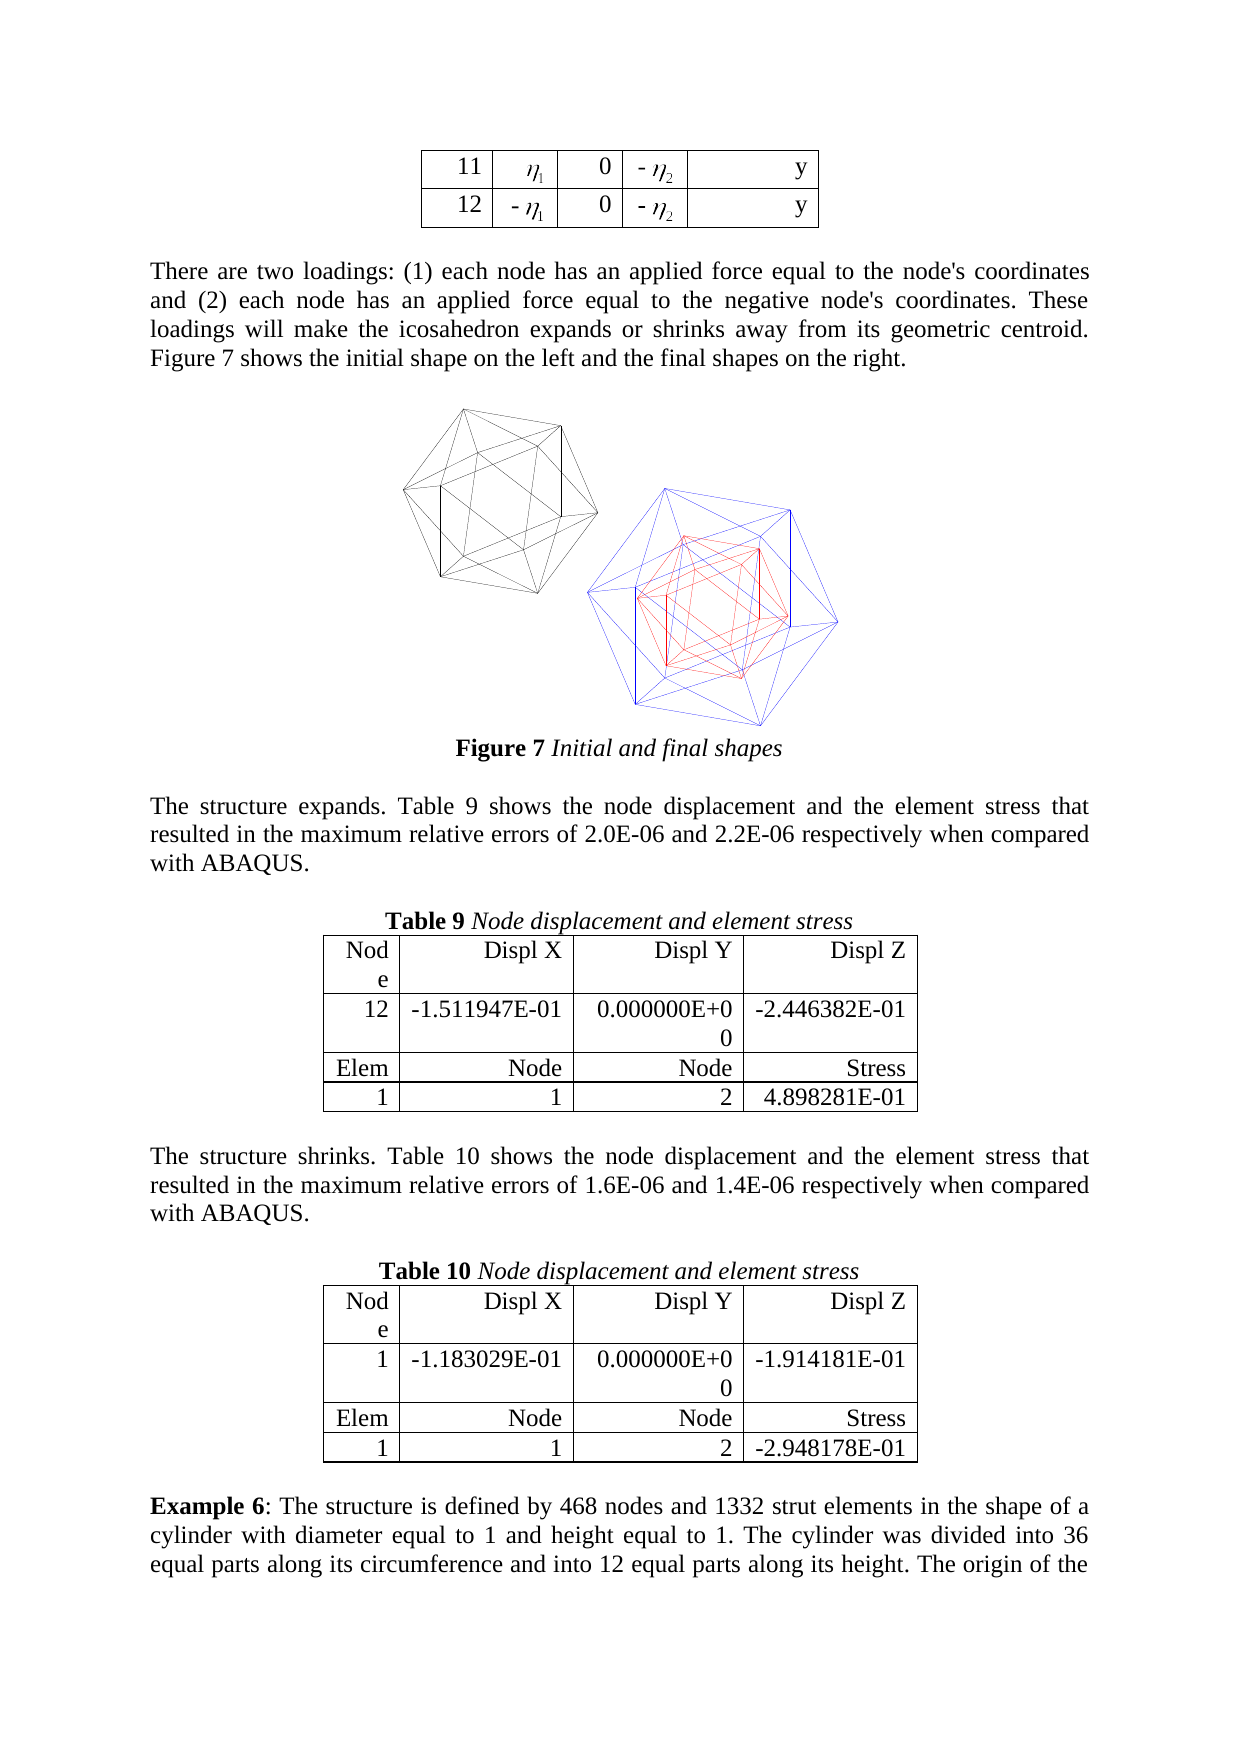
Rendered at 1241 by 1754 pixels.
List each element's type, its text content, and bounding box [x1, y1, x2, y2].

table_header Displ Y [574, 1286, 743, 1343]
table_cell 2 [574, 1083, 743, 1111]
table_cell 1 [324, 1083, 399, 1111]
table_cell -2.948178E-01 [744, 1433, 917, 1461]
table_cell 0 [558, 151, 622, 188]
table_cell 12 [422, 189, 492, 227]
text Table 10 Node displacement and element stress [150, 1256, 1090, 1285]
table_cell 2 [574, 1433, 743, 1461]
text The structure expands. Table 9 shows the node displacement and the element stress that resulted in the maximum relative errors of 2.0E-06 and 2.2E-06 respectively when compared with ABAQUS. [150, 791, 1090, 877]
table_cell 11 [422, 151, 492, 188]
table_cell [493, 189, 557, 227]
table_cell -2.446382E-01 [744, 994, 917, 1052]
table_cell Stress [744, 1053, 917, 1081]
table_cell Elem [324, 1403, 399, 1432]
table_header Displ Z [744, 1286, 917, 1343]
table_header Displ X [400, 936, 573, 993]
table_cell -1.511947E-01 [400, 994, 573, 1052]
table_cell 1 [400, 1083, 573, 1111]
table_cell Stress [744, 1403, 917, 1432]
table_header Node [324, 936, 399, 993]
table_cell 4.898281E-01 [744, 1083, 917, 1111]
table_cell 0 [558, 189, 622, 227]
table_cell 0.000000E+00 [574, 1344, 743, 1402]
text There are two loadings: (1) each node has an applied force equal to the node's coordinates and (2) each node has an applied force equal to the negative node's coordinates. These loadings will make the icosahedron expands or shrinks away from its geometric centroid. Figure 7 shows the initial shape on the left and the final shapes on the right. [150, 256, 1090, 371]
table_cell y [688, 151, 818, 188]
table_header Node [324, 1286, 399, 1343]
table_header Displ X [400, 1286, 573, 1343]
table_cell -1.914181E-01 [744, 1344, 917, 1402]
table_header Displ Z [744, 936, 917, 993]
table_cell 0.000000E+00 [574, 994, 743, 1052]
table_cell Node [400, 1403, 573, 1432]
table_cell 12 [324, 994, 399, 1052]
table_cell Node [574, 1403, 743, 1432]
table_cell [493, 151, 557, 188]
table_cell 1 [400, 1433, 573, 1461]
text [150, 1491, 1090, 1577]
table_cell Node [400, 1053, 573, 1081]
table_cell [623, 189, 687, 227]
table_cell -1.183029E-01 [400, 1344, 573, 1402]
table_cell y [688, 189, 818, 227]
table_cell Node [574, 1053, 743, 1081]
table_cell 1 [324, 1433, 399, 1461]
table_cell Elem [324, 1053, 399, 1081]
text Figure 7 Initial and final shapes [150, 733, 1090, 762]
table_cell [623, 151, 687, 188]
table_header Displ Y [574, 936, 743, 993]
text Table 9 Node displacement and element stress [150, 906, 1090, 934]
text The structure shrinks. Table 10 shows the node displacement and the element stress that resulted in the maximum relative errors of 1.6E-06 and 1.4E-06 respectively when compared with ABAQUS. [150, 1141, 1090, 1227]
table_cell 1 [324, 1344, 399, 1402]
